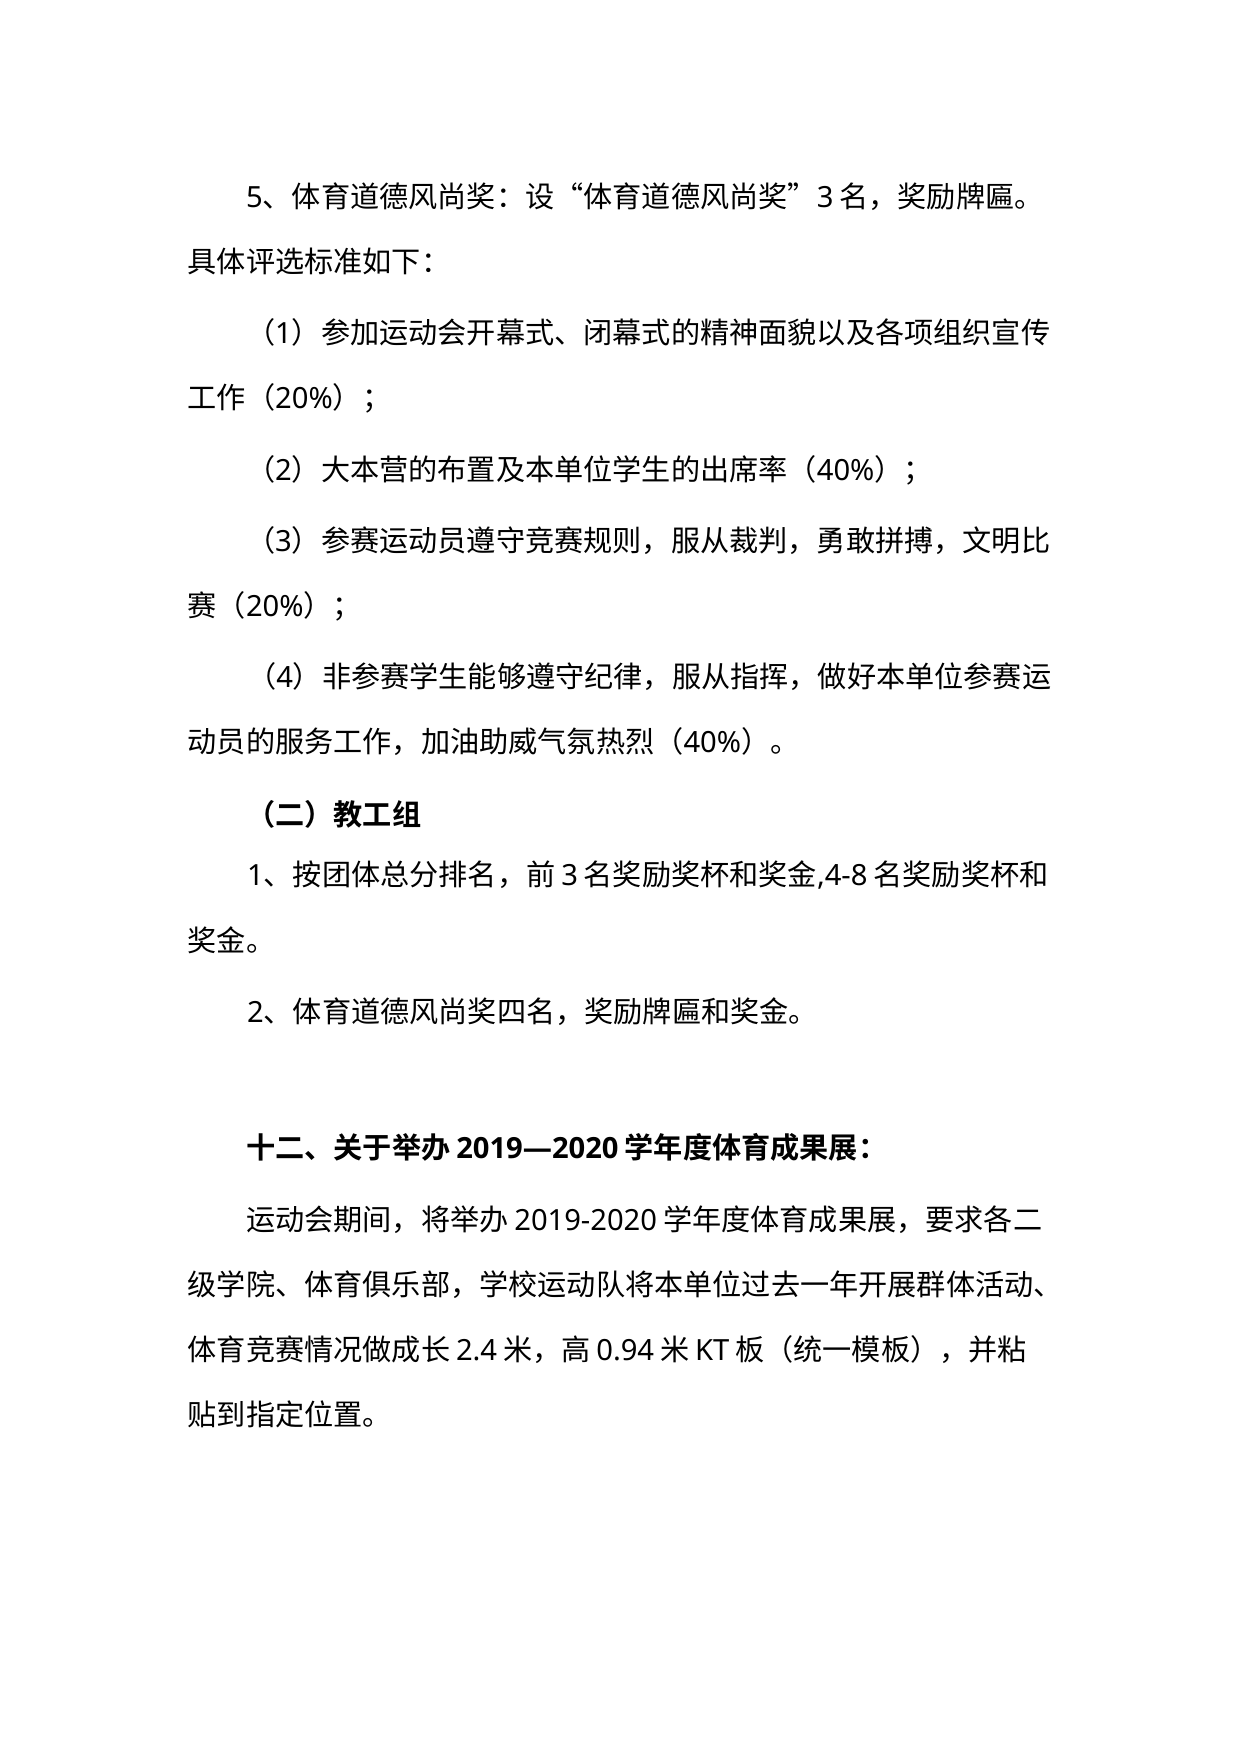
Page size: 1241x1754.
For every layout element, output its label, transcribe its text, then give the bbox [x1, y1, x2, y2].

text （2）大本营的布置及本单位学生的出席率（40%）； [187, 435, 1053, 500]
text 2、体育道德风尚奖四名，奖励牌匾和奖金。 [187, 977, 1053, 1042]
text （二）教工组 [187, 788, 1053, 834]
text （1）参加运动会开幕式、闭幕式的精神面貌以及各项组织宣传工作（20%）； [187, 298, 1053, 428]
text 1、按团体总分排名，前3名奖励奖杯和奖金,4-8名奖励奖杯和奖金。 [187, 841, 1053, 971]
text 运动会期间，将举办2019-2020学年度体育成果展，要求各二级学院、体育俱乐部，学校运动队将本单位过去一年开展群体活动、体育竞赛情况做成长2.4米，高0.94米KT板（统一模板），并粘贴到指定位置。 [187, 1185, 1053, 1445]
text （4）非参赛学生能够遵守纪律，服从指挥，做好本单位参赛运动员的服务工作，加油助威气氛热烈（40%）。 [187, 643, 1053, 773]
text （3）参赛运动员遵守竞赛规则，服从裁判，勇敢拼搏，文明比赛（20%）； [187, 506, 1053, 636]
text 十二、关于举办2019—2020学年度体育成果展： [187, 1114, 1053, 1179]
text 5、体育道德风尚奖：设“体育道德风尚奖”3名，奖励牌匾。具体评选标准如下： [187, 162, 1053, 292]
